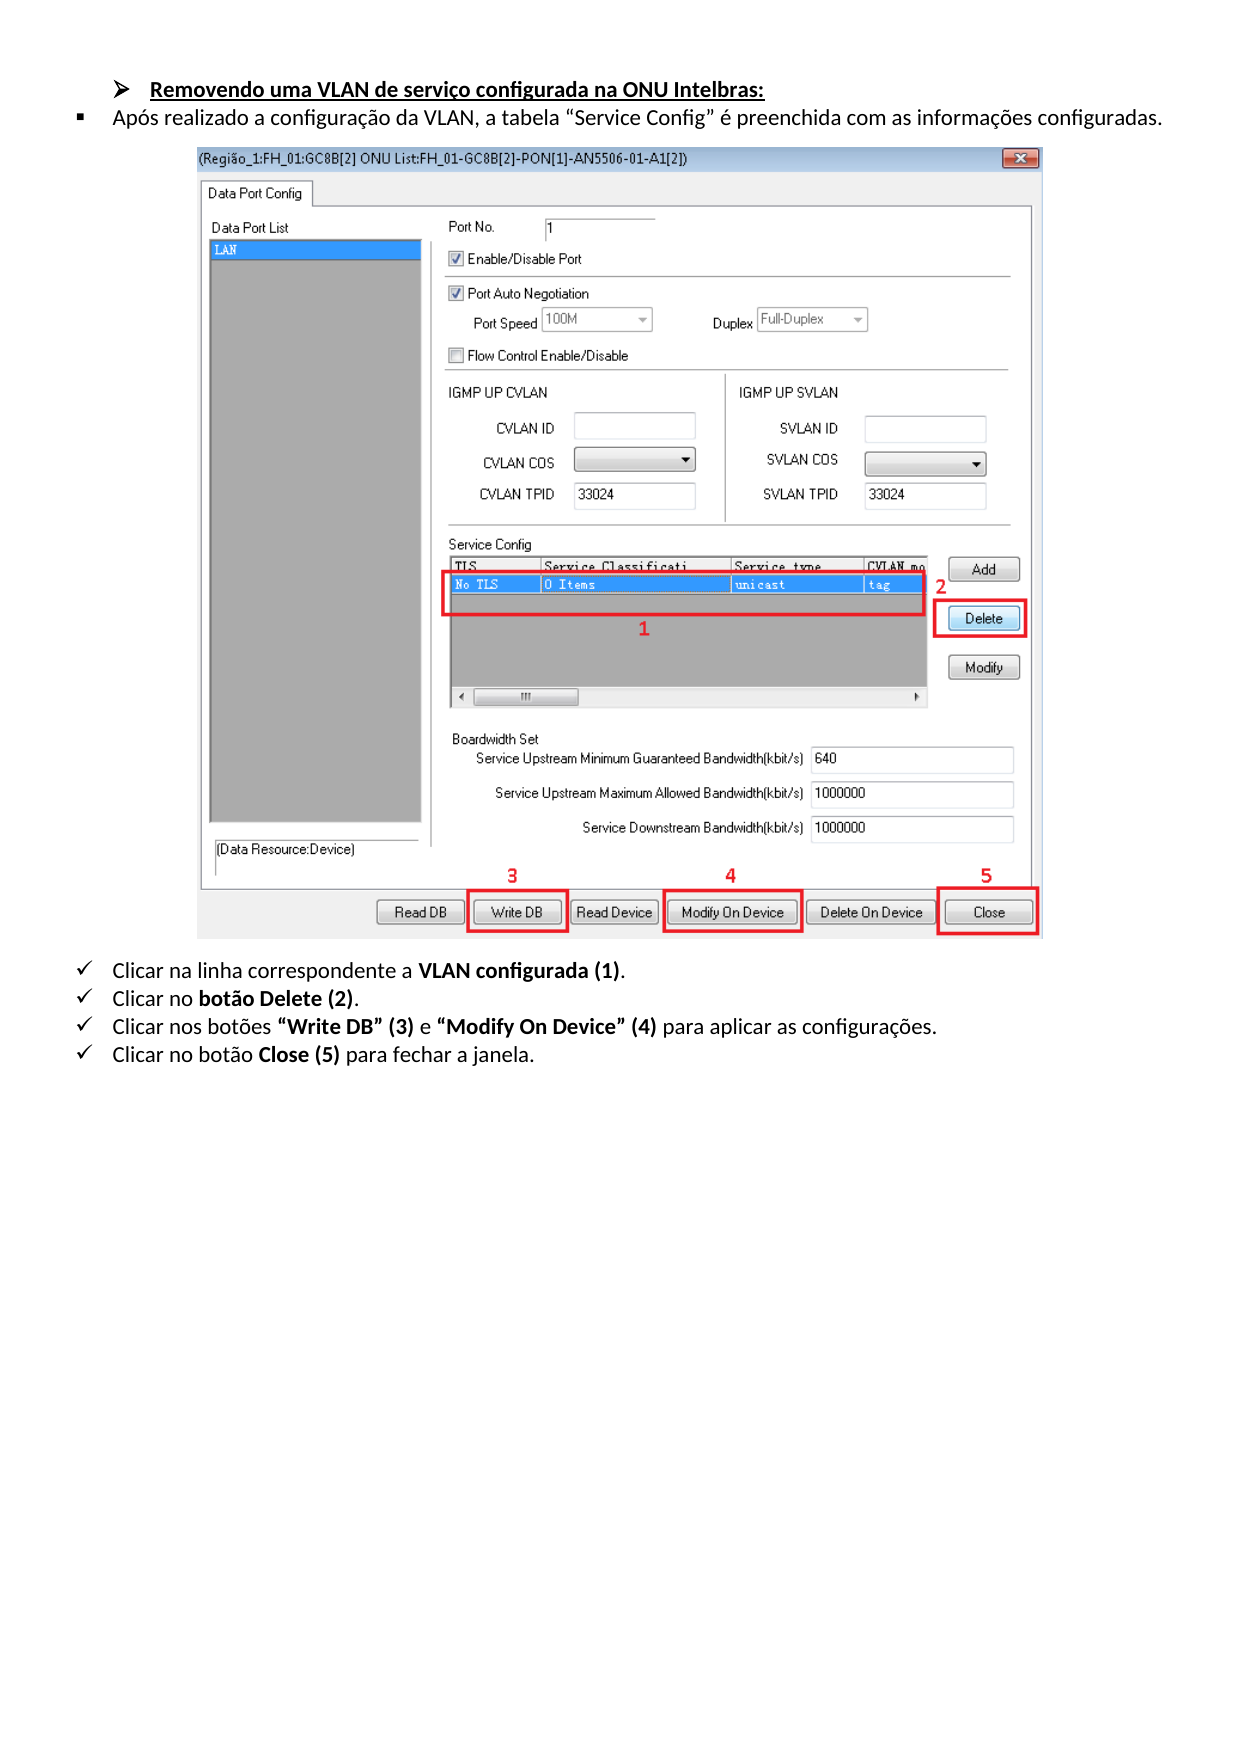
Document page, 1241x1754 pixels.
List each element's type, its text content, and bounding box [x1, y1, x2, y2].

list Removendo uma VLAN de serviço configurada na ONU Intelbras: [112, 75, 1165, 103]
list Clicar nos botões “Write DB” (3) e “Modify On Device” (4) para aplicar as configurações. [75, 1012, 1165, 1040]
list Clicar no botão Delete (2). [75, 984, 1165, 1012]
list Após realizado a configuração da VLAN, a tabela “Service Config” é preenchida com as informações configuradas. [75, 103, 1165, 131]
list Clicar no botão Close (5) para fechar a janela. [75, 1040, 1165, 1068]
list Clicar na linha correspondente a VLAN configurada (1). [75, 956, 1165, 984]
